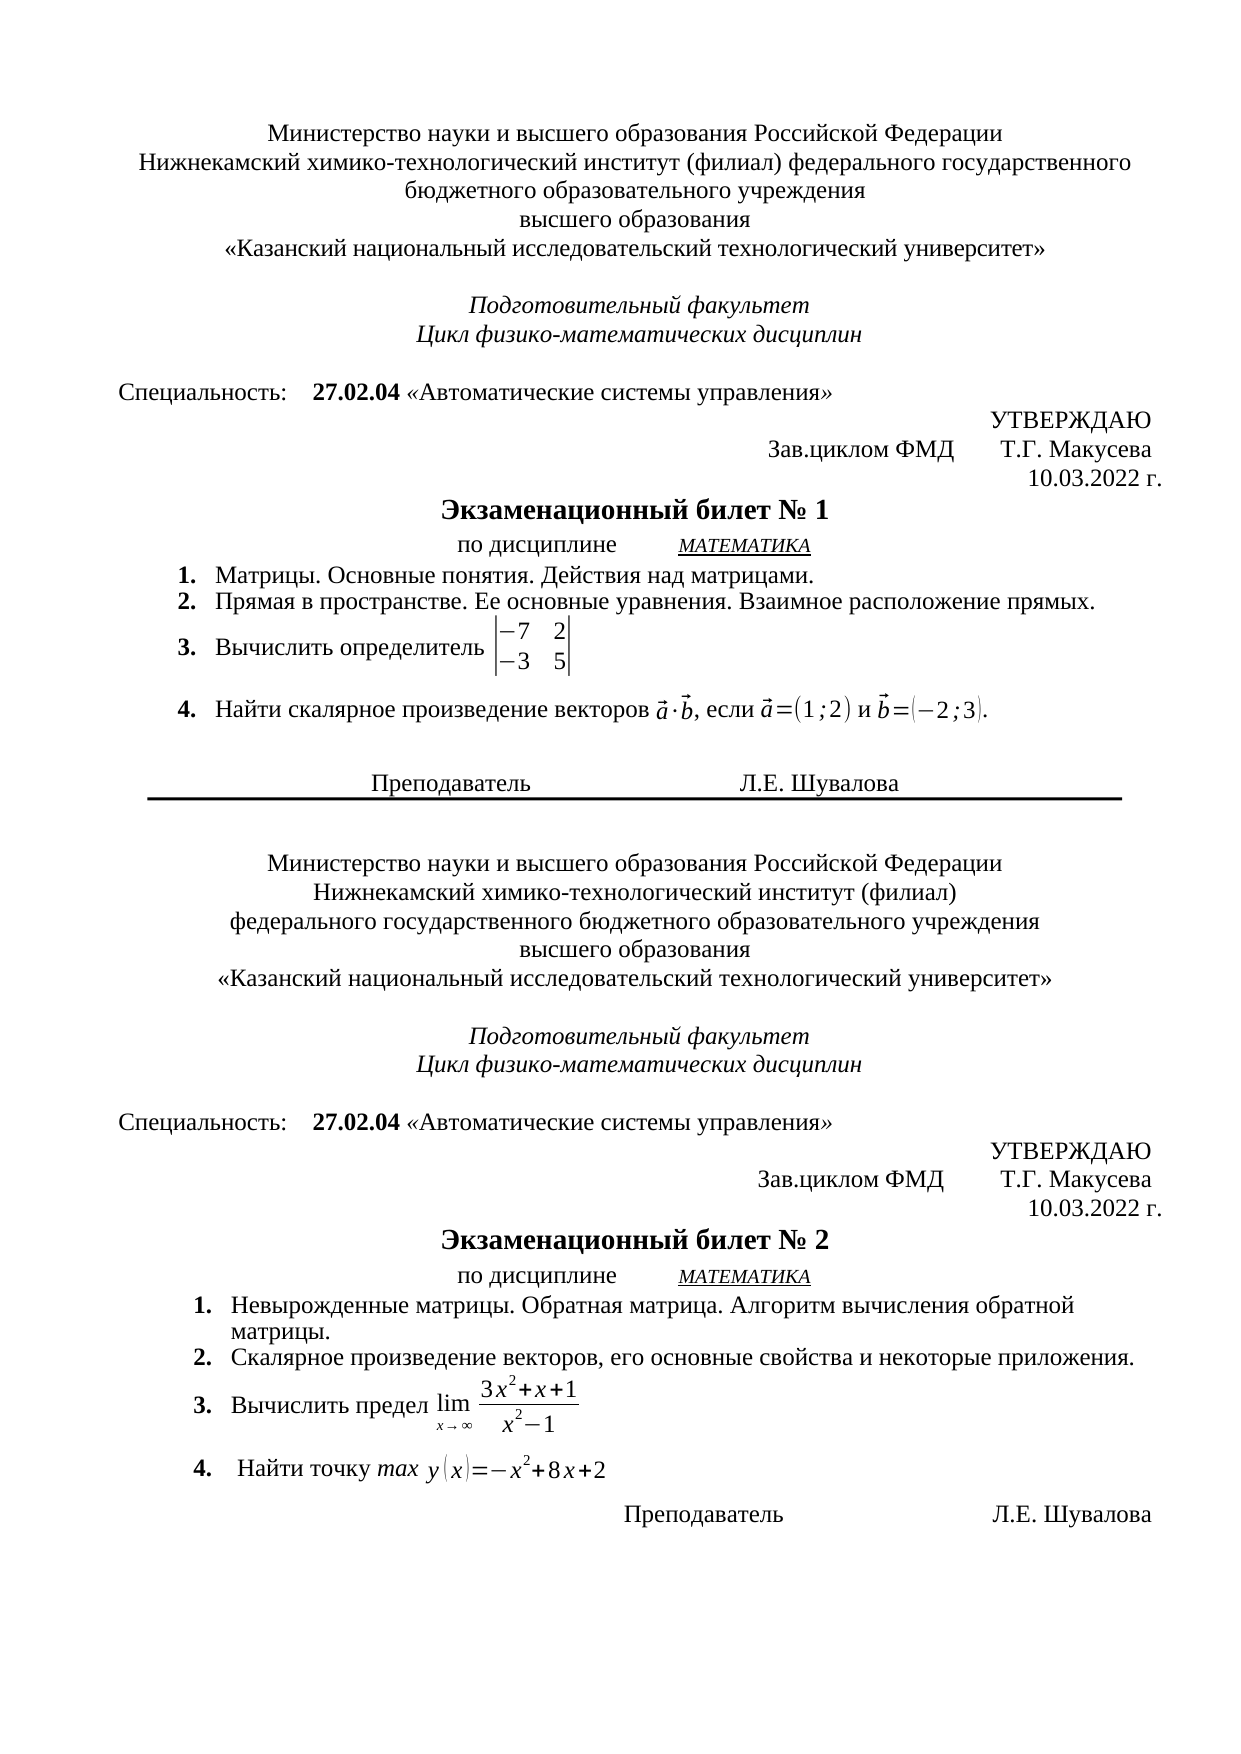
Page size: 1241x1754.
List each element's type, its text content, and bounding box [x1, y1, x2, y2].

text Экзаменационный билет № 1 [118, 492, 1152, 525]
text Цикл физико-математических дисциплин [118, 1049, 1162, 1078]
text УТВЕРЖДАЮ [118, 406, 1152, 434]
text УТВЕРЖДАЮ [118, 1136, 1152, 1164]
text Зав.циклом ФМД Т.Г. Макусева [118, 434, 1152, 463]
text Министерство науки и высшего образования Российской Федерации [88, 848, 1181, 877]
text Подготовительный факультет [118, 291, 1162, 319]
text Нижнекамский химико-технологический институт (филиал) [118, 877, 1152, 906]
text Преподаватель Л.Е. Шувалова [118, 1499, 1152, 1527]
text высшего образования [118, 204, 1152, 233]
text «Казанский национальный исследовательский технологический университет» [118, 963, 1152, 992]
text высшего образования [118, 934, 1152, 963]
text по дисциплине математика [118, 1260, 1152, 1288]
text Специальность: 27.02.04 «Автоматические системы управления» [118, 377, 1152, 406]
list Найти точку max [193, 1452, 1152, 1484]
text федерального государственного бюджетного образовательного учреждения [118, 906, 1152, 934]
list Прямая в пространстве. Ее основные уравнения. Взаимное расположение прямых. [177, 589, 1152, 615]
text Специальность: 27.02.04 «Автоматические системы управления» [118, 1107, 1152, 1136]
text Нижнекамский химико-технологический институт (филиал) федерального государственного бюджетного образовательного учреждения [118, 147, 1152, 204]
text 10.03.2022 г. [118, 1193, 1162, 1222]
text Министерство науки и высшего образования Российской Федерации [118, 118, 1152, 147]
text Зав.циклом ФМД Т.Г. Макусева [118, 1164, 1152, 1193]
text 10.03.2022 г. [118, 463, 1162, 492]
text Цикл физико-математических дисциплин [118, 319, 1162, 348]
list Вычислить предел [193, 1371, 1152, 1437]
text Экзаменационный билет № 2 [118, 1222, 1152, 1256]
text Преподаватель Л.Е. Шувалова [118, 768, 1152, 797]
list Найти скалярное произведение векторов , если и . [177, 692, 1152, 725]
list Скалярное произведение векторов, его основные свойства и некоторые приложения. [193, 1345, 1152, 1371]
text по дисциплине математика [118, 529, 1152, 558]
list Невырожденные матрицы. Обратная матрица. Алгоритм вычисления обратной матрицы. [193, 1293, 1152, 1345]
list Матрицы. Основные понятия. Действия над матрицами. [177, 562, 1152, 589]
text Подготовительный факультет [118, 1021, 1162, 1049]
text «Казанский национальный исследовательский технологический университет» [118, 233, 1152, 262]
list Вычислить определитель [177, 615, 1152, 678]
